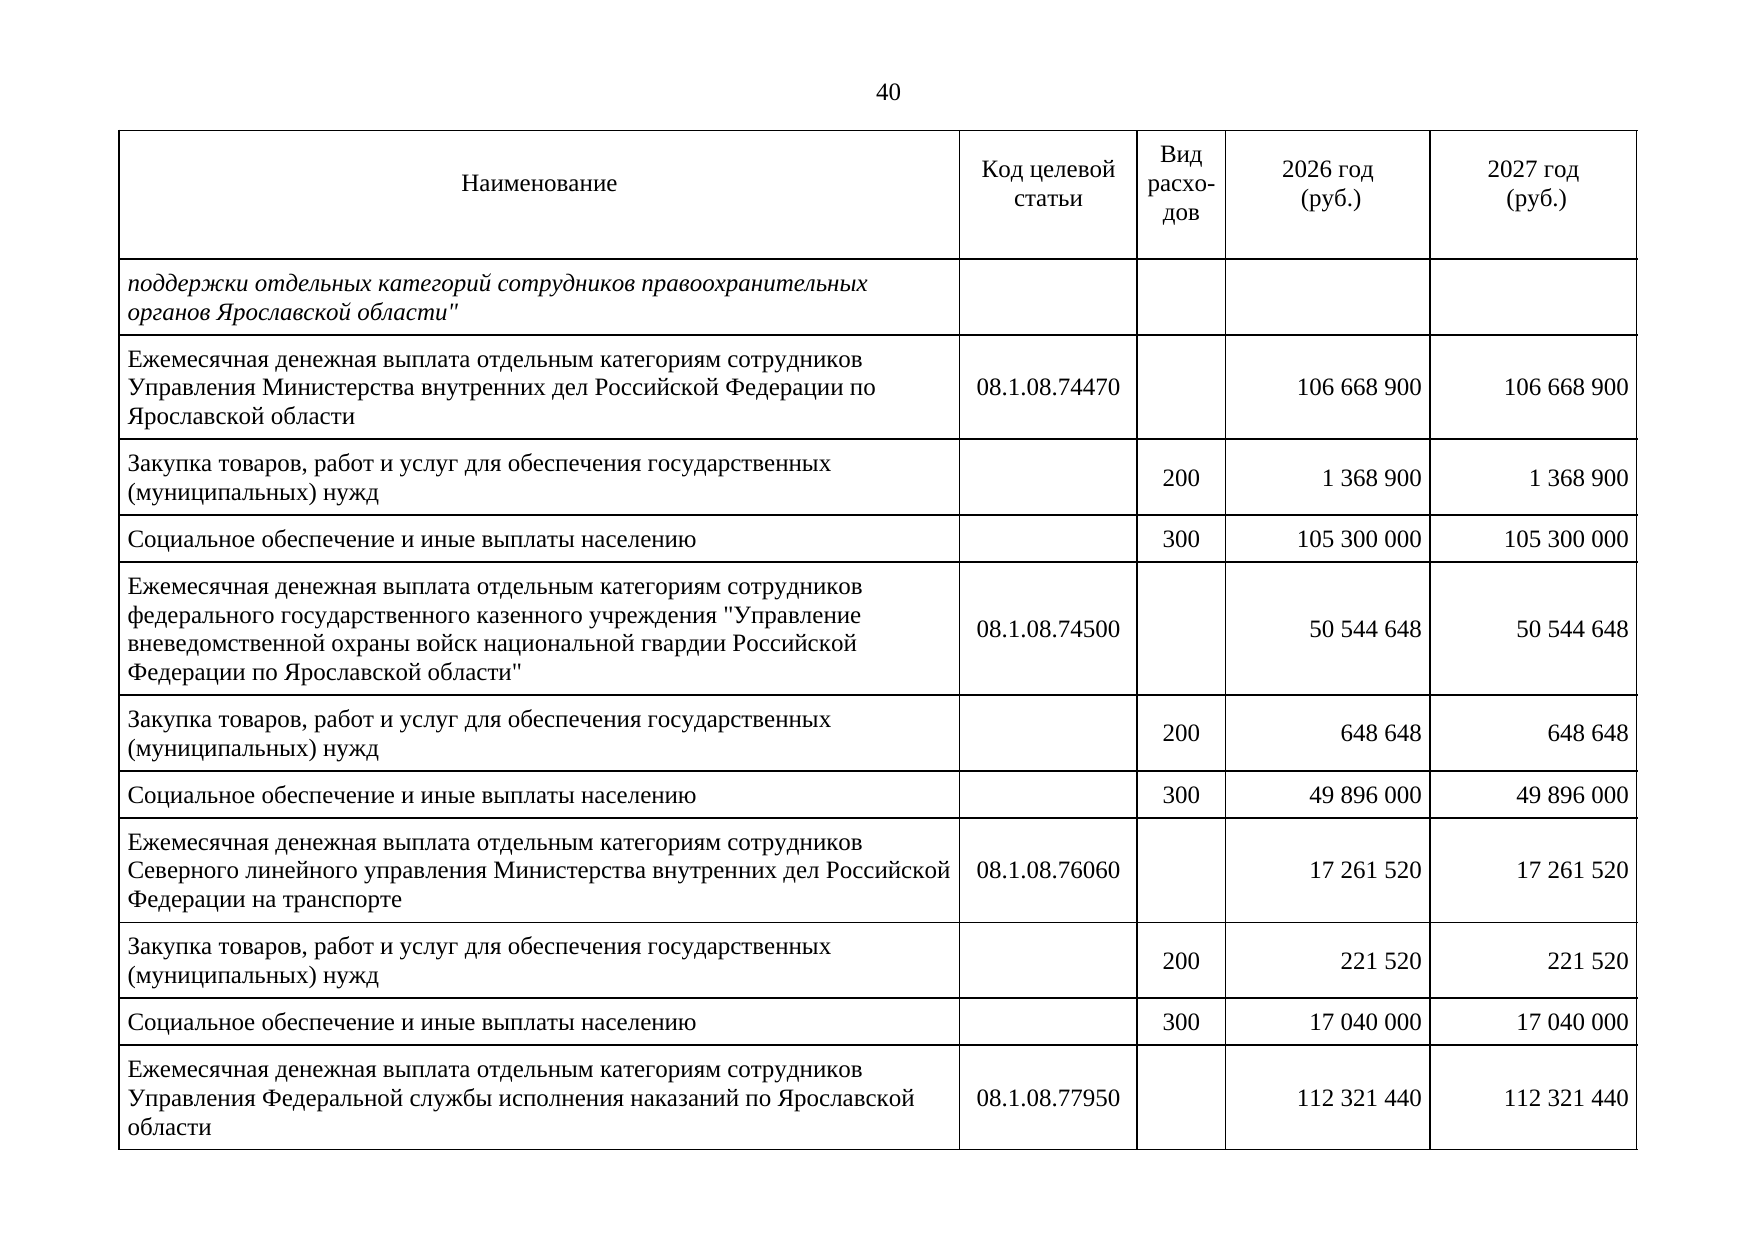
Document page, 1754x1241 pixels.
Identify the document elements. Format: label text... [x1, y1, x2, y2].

table_header Наименование [120, 131, 959, 258]
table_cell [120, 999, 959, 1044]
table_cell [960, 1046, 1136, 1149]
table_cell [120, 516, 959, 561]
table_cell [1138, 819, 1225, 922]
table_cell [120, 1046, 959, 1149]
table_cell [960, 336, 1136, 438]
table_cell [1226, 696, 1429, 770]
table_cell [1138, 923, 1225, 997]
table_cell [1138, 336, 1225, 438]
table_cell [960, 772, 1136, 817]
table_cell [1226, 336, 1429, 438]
table_header Вид расхо-дов [1138, 131, 1225, 258]
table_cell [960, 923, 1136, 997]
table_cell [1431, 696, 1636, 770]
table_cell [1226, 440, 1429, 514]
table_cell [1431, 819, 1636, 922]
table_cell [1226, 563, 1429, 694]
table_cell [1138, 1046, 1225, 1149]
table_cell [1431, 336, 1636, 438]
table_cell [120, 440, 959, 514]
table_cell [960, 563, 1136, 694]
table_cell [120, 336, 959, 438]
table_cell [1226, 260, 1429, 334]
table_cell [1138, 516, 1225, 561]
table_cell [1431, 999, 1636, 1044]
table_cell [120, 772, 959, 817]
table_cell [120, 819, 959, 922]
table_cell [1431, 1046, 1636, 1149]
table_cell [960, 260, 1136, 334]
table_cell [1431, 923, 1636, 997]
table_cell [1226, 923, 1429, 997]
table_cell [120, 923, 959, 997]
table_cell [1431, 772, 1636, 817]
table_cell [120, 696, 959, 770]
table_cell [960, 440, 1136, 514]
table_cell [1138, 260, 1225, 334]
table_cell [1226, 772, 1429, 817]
table_header Код целевой статьи [960, 131, 1136, 258]
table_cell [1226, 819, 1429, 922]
table_header 2027 год (руб.) [1431, 131, 1636, 258]
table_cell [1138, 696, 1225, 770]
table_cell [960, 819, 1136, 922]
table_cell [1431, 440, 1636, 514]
table_header 2026 год (руб.) [1226, 131, 1429, 258]
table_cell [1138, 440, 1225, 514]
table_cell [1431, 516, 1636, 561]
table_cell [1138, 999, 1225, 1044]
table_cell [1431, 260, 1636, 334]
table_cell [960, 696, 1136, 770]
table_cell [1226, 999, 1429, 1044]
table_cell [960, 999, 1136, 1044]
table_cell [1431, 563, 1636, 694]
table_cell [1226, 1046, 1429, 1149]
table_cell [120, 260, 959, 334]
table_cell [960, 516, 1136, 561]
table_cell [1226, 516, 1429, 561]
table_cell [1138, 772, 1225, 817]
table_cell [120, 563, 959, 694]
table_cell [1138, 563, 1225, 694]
